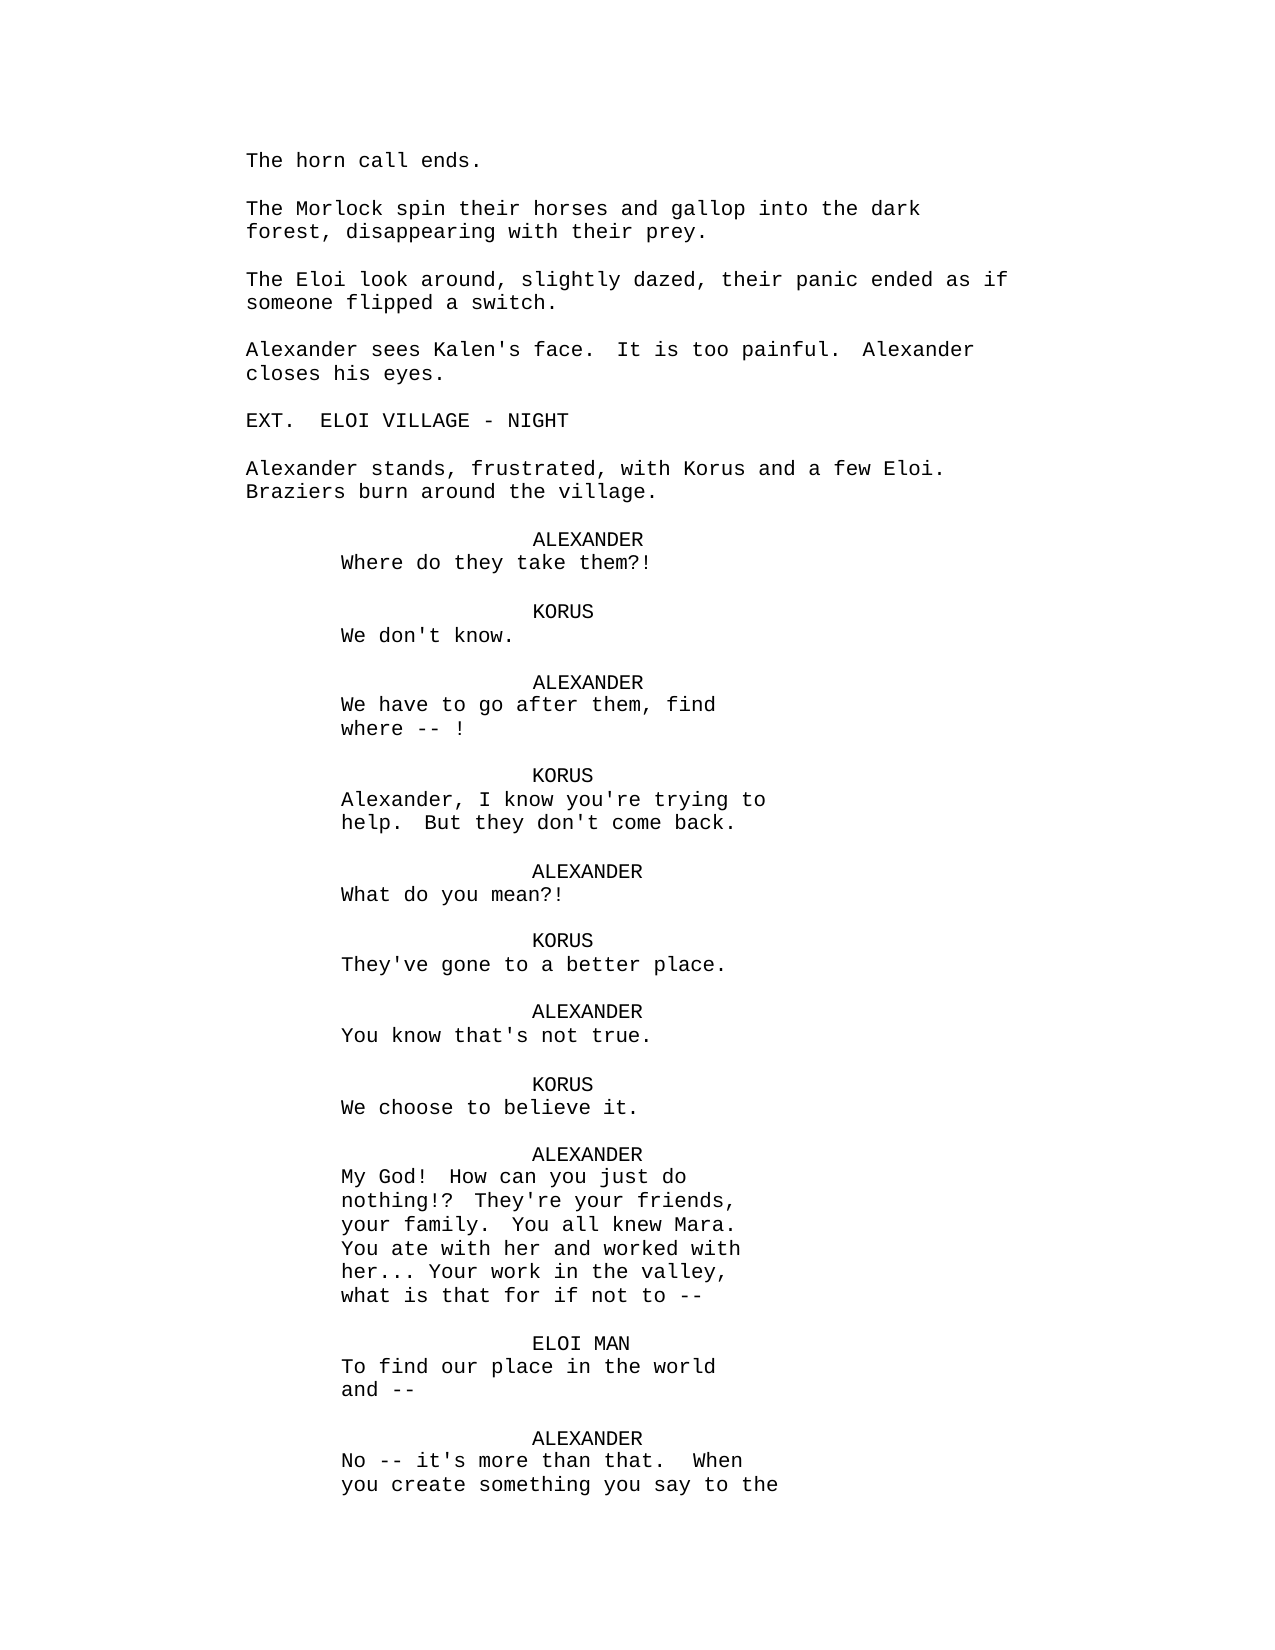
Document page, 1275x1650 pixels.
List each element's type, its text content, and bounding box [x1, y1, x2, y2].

subtitle KORUS [244, 600, 882, 623]
text They've gone to a better place. [341, 954, 1096, 978]
text No -- it's more than that. When you create something you say to the [341, 1450, 778, 1497]
subtitle EXT. ELOI VILLAGE - NIGHT [246, 410, 1096, 434]
text We don't know. [341, 623, 1096, 647]
subtitle KORUS [532, 930, 1096, 954]
subtitle KORUS [532, 765, 1096, 788]
text The Morlock spin their horses and gallop into the dark forest, disappearing with their prey. [246, 198, 936, 245]
text We have to go after them, find where -- ! [341, 694, 766, 741]
text The Eloi look around, slightly dazed, their panic ended as if someone flipped a switch. [246, 269, 1014, 316]
subtitle ALEXANDER [532, 1427, 1096, 1450]
text What do you mean?! [341, 883, 1096, 907]
subtitle ELOI MAN [532, 1332, 1096, 1356]
subtitle KORUS [532, 1072, 1096, 1096]
subtitle ALEXANDER [532, 1143, 1096, 1167]
subtitle ALEXANDER [532, 859, 1096, 883]
text Alexander stands, frustrated, with Korus and a few Eloi. Braziers burn around the village. [246, 458, 1001, 505]
text You know that's not true. [341, 1025, 1096, 1048]
text Alexander, I know you're trying to help. But they don't come back. [341, 789, 778, 836]
text Where do they take them?! [341, 552, 1096, 576]
subtitle ALEXANDER [246, 671, 931, 694]
subtitle ALEXANDER [532, 1001, 1096, 1025]
text We choose to believe it. [341, 1096, 1096, 1119]
text The horn call ends. [246, 150, 1096, 174]
text To find our place in the world and -- [341, 1356, 724, 1403]
text My God! How can you just do nothing!? They're your friends, your family. You all knew Mara. You ate with her and worked with her... Your work in the valley, what is that for if not to -- [341, 1167, 766, 1308]
text Alexander sees Kalen's face. It is too painful. Alexander closes his eyes. [246, 339, 1001, 387]
subtitle ALEXANDER [246, 528, 931, 552]
